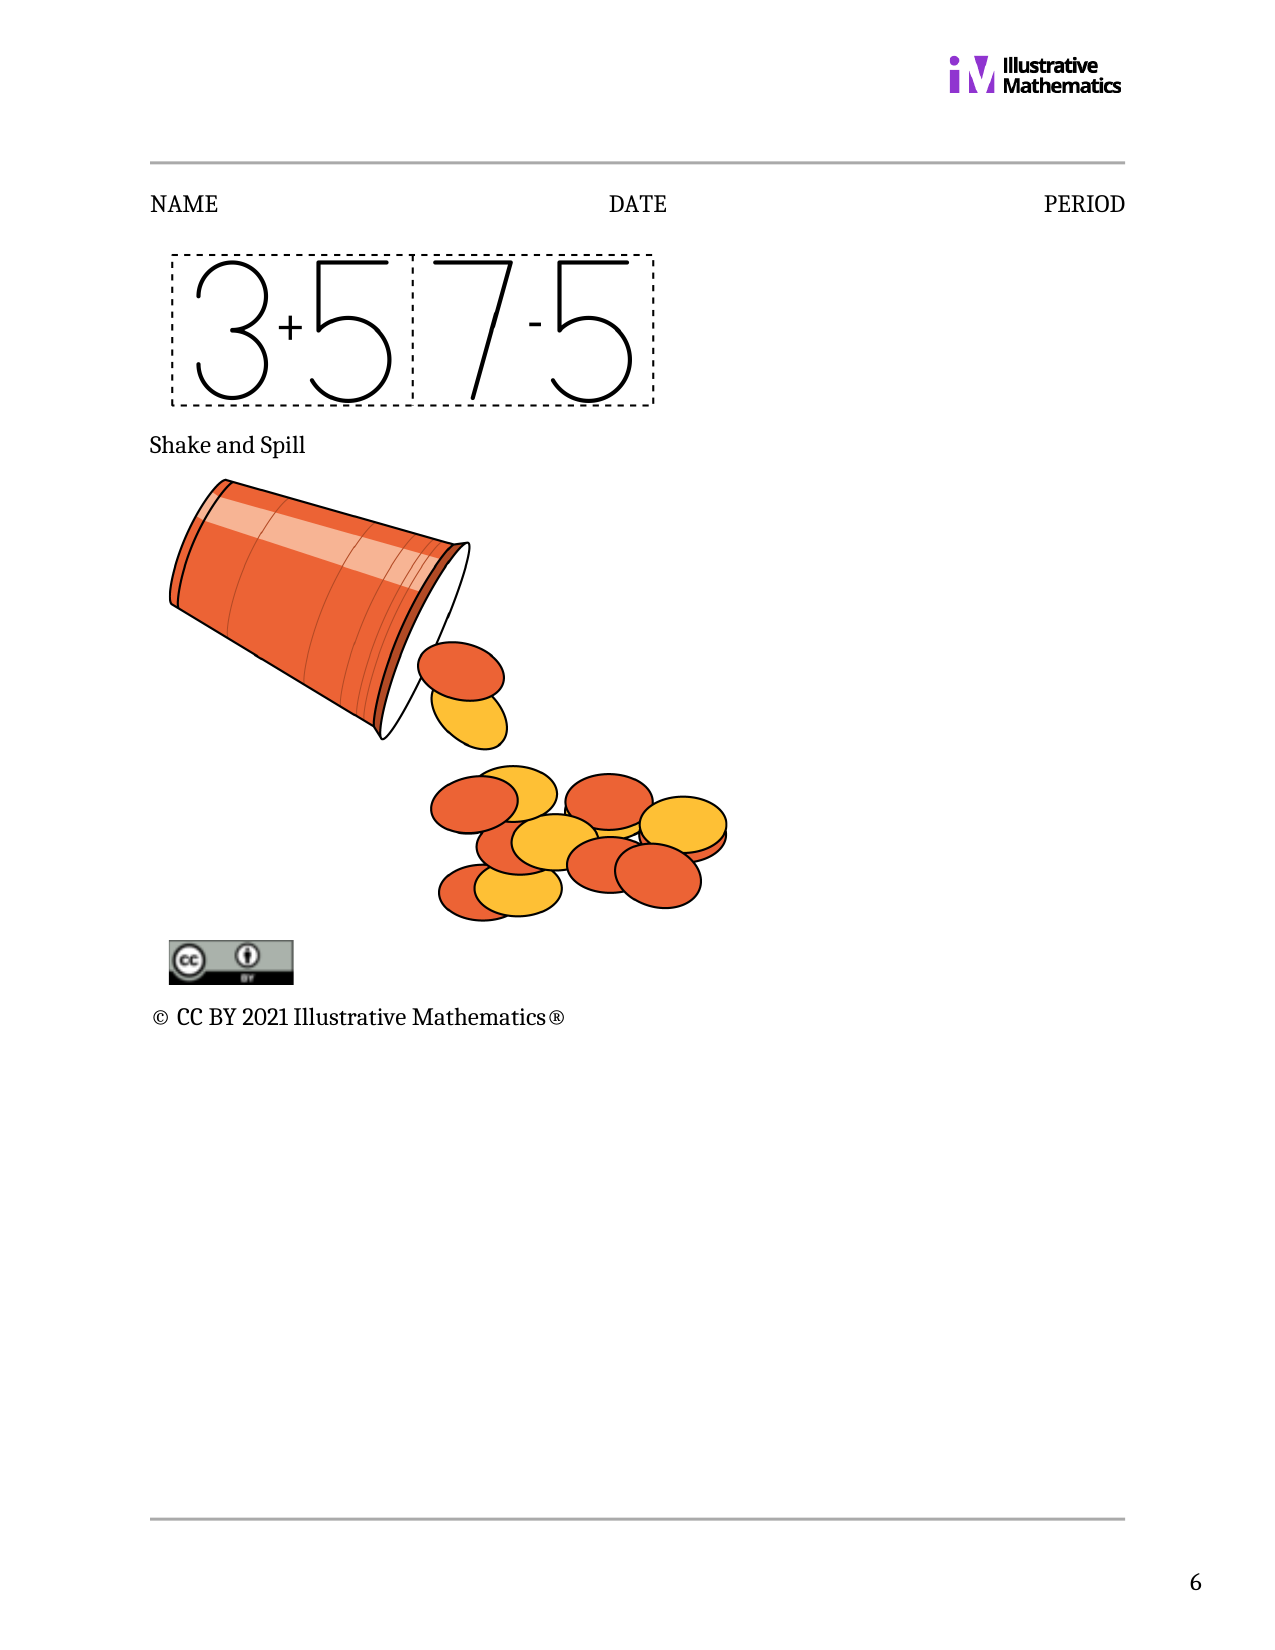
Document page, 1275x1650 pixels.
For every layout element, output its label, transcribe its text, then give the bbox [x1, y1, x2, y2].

picture [168, 478, 728, 922]
text © CC BY 2021 Illustrative Mathematics® [150, 1003, 1125, 1032]
picture [168, 247, 657, 413]
text Shake and Spill [150, 431, 1125, 460]
picture [168, 940, 294, 985]
picture [949, 55, 1121, 93]
